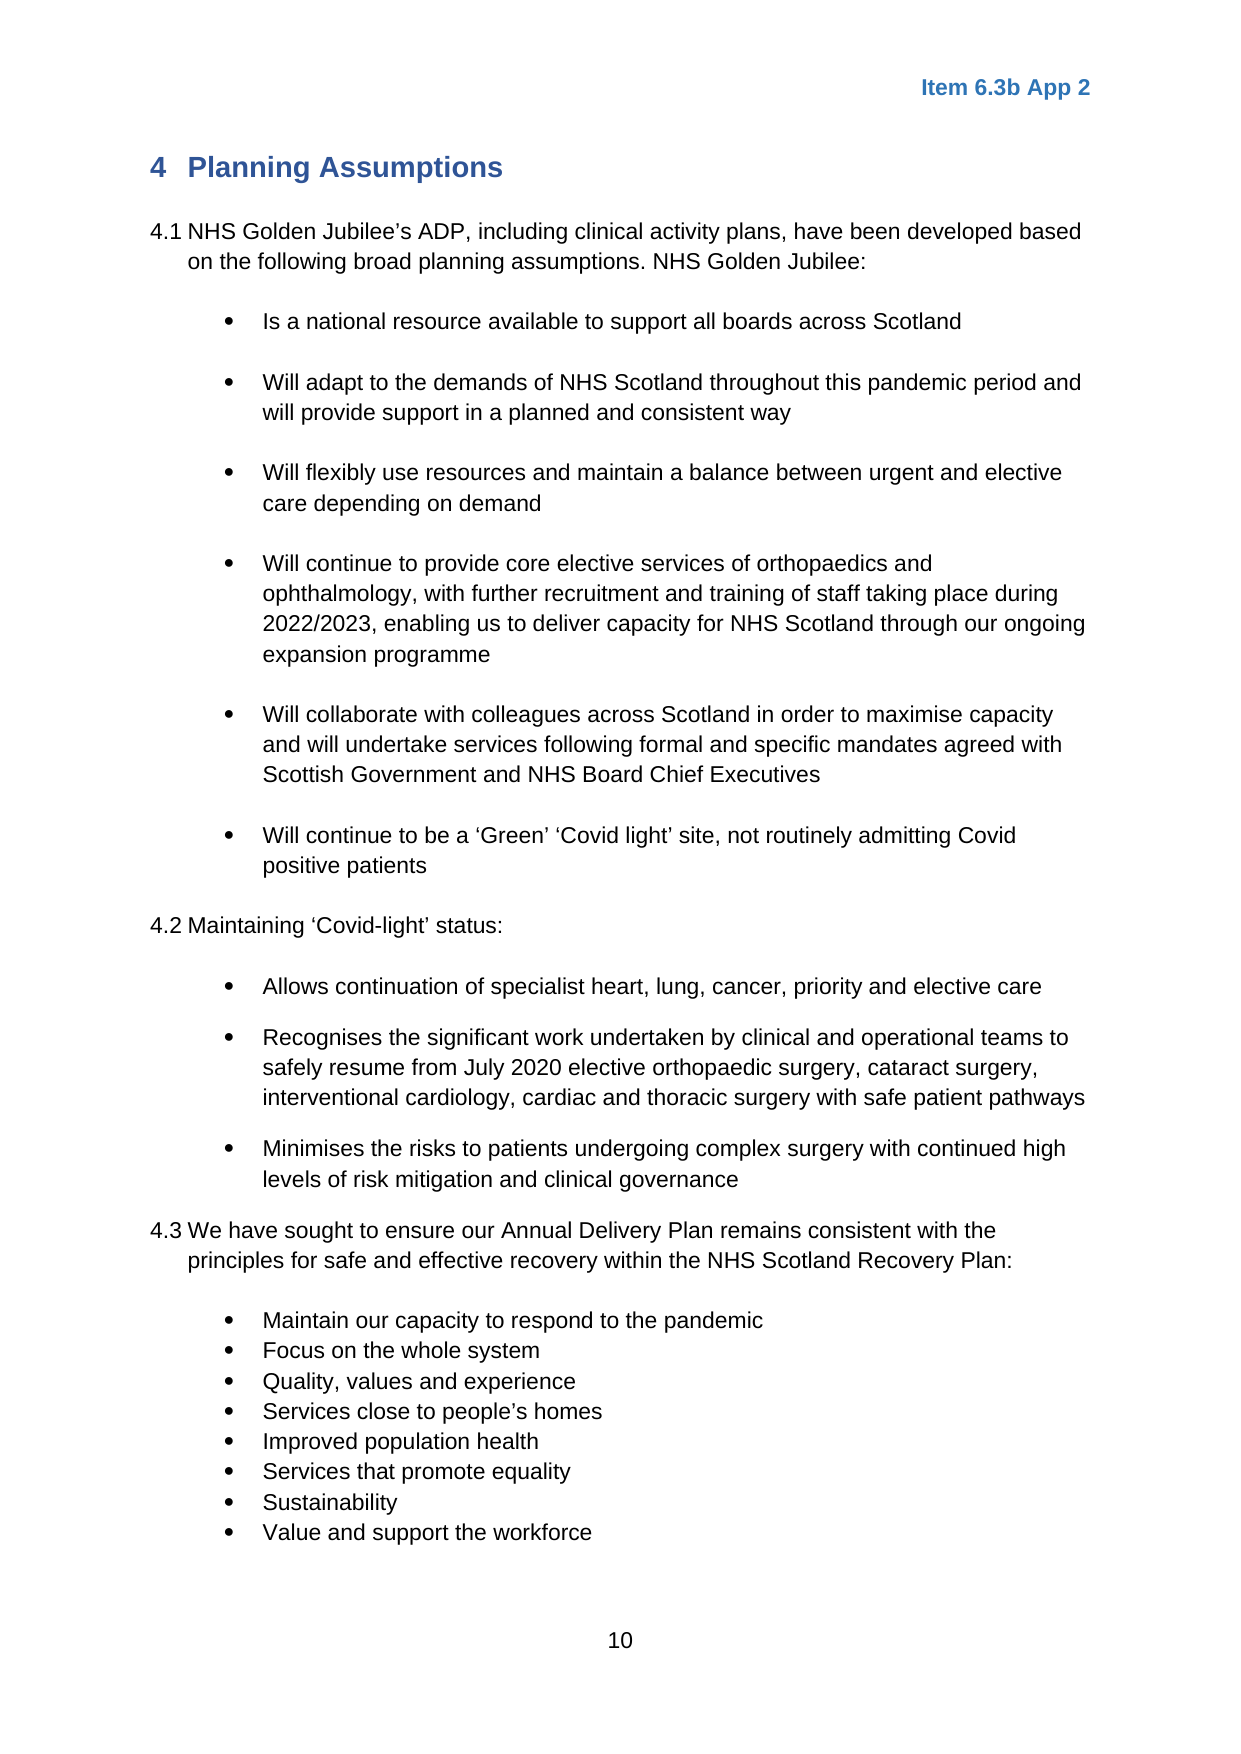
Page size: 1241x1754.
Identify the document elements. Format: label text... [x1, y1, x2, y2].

list Is a national resource available to support all boards across Scotland [225, 308, 1090, 365]
list Value and support the workforce [225, 1519, 1090, 1545]
list Will flexibly use resources and maintain a balance between urgent and elective care depending on demand [225, 459, 1090, 516]
list Planning Assumptions [150, 150, 1090, 214]
list Quality, values and experience [225, 1368, 1090, 1394]
list Will adapt to the demands of NHS Scotland throughout this pandemic period and will provide support in a planned and consistent way [225, 369, 1090, 425]
list Maintaining ‘Covid-light’ status: [150, 912, 1090, 969]
list Will continue to be a ‘Green’ ‘Covid light’ site, not routinely admitting Covid positive patients [225, 822, 1090, 878]
list Focus on the whole system [225, 1337, 1090, 1364]
list Allows continuation of specialist heart, lung, cancer, priority and elective care [225, 973, 1090, 999]
list Services that promote equality [225, 1458, 1090, 1484]
list Will continue to provide core elective services of orthopaedics and ophthalmology, with further recruitment and training of staff taking place during 2022/2023, enabling us to deliver capacity for NHS Scotland through our ongoing expansion programme [225, 550, 1090, 667]
list Sustainability [225, 1488, 1090, 1515]
list Minimises the risks to patients undergoing complex surgery with continued high levels of risk mitigation and clinical governance [225, 1135, 1090, 1192]
list Maintain our capacity to respond to the pandemic [225, 1307, 1090, 1333]
list Improved population health [225, 1428, 1090, 1454]
list Services close to people’s homes [225, 1398, 1090, 1424]
list Will collaborate with colleagues across Scotland in order to maximise capacity and will undertake services following formal and specific mandates agreed with Scottish Government and NHS Board Chief Executives [225, 701, 1090, 788]
list We have sought to ensure our Annual Delivery Plan remains consistent with the principles for safe and effective recovery within the NHS Scotland Recovery Plan: [150, 1217, 1090, 1303]
list Recognises the significant work undertaken by clinical and operational teams to safely resume from July 2020 elective orthopaedic surgery, cataract surgery, interventional cardiology, cardiac and thoracic surgery with safe patient pathways [225, 1024, 1090, 1111]
list NHS Golden Jubilee’s ADP, including clinical activity plans, have been developed based on the following broad planning assumptions. NHS Golden Jubilee: [150, 218, 1090, 304]
